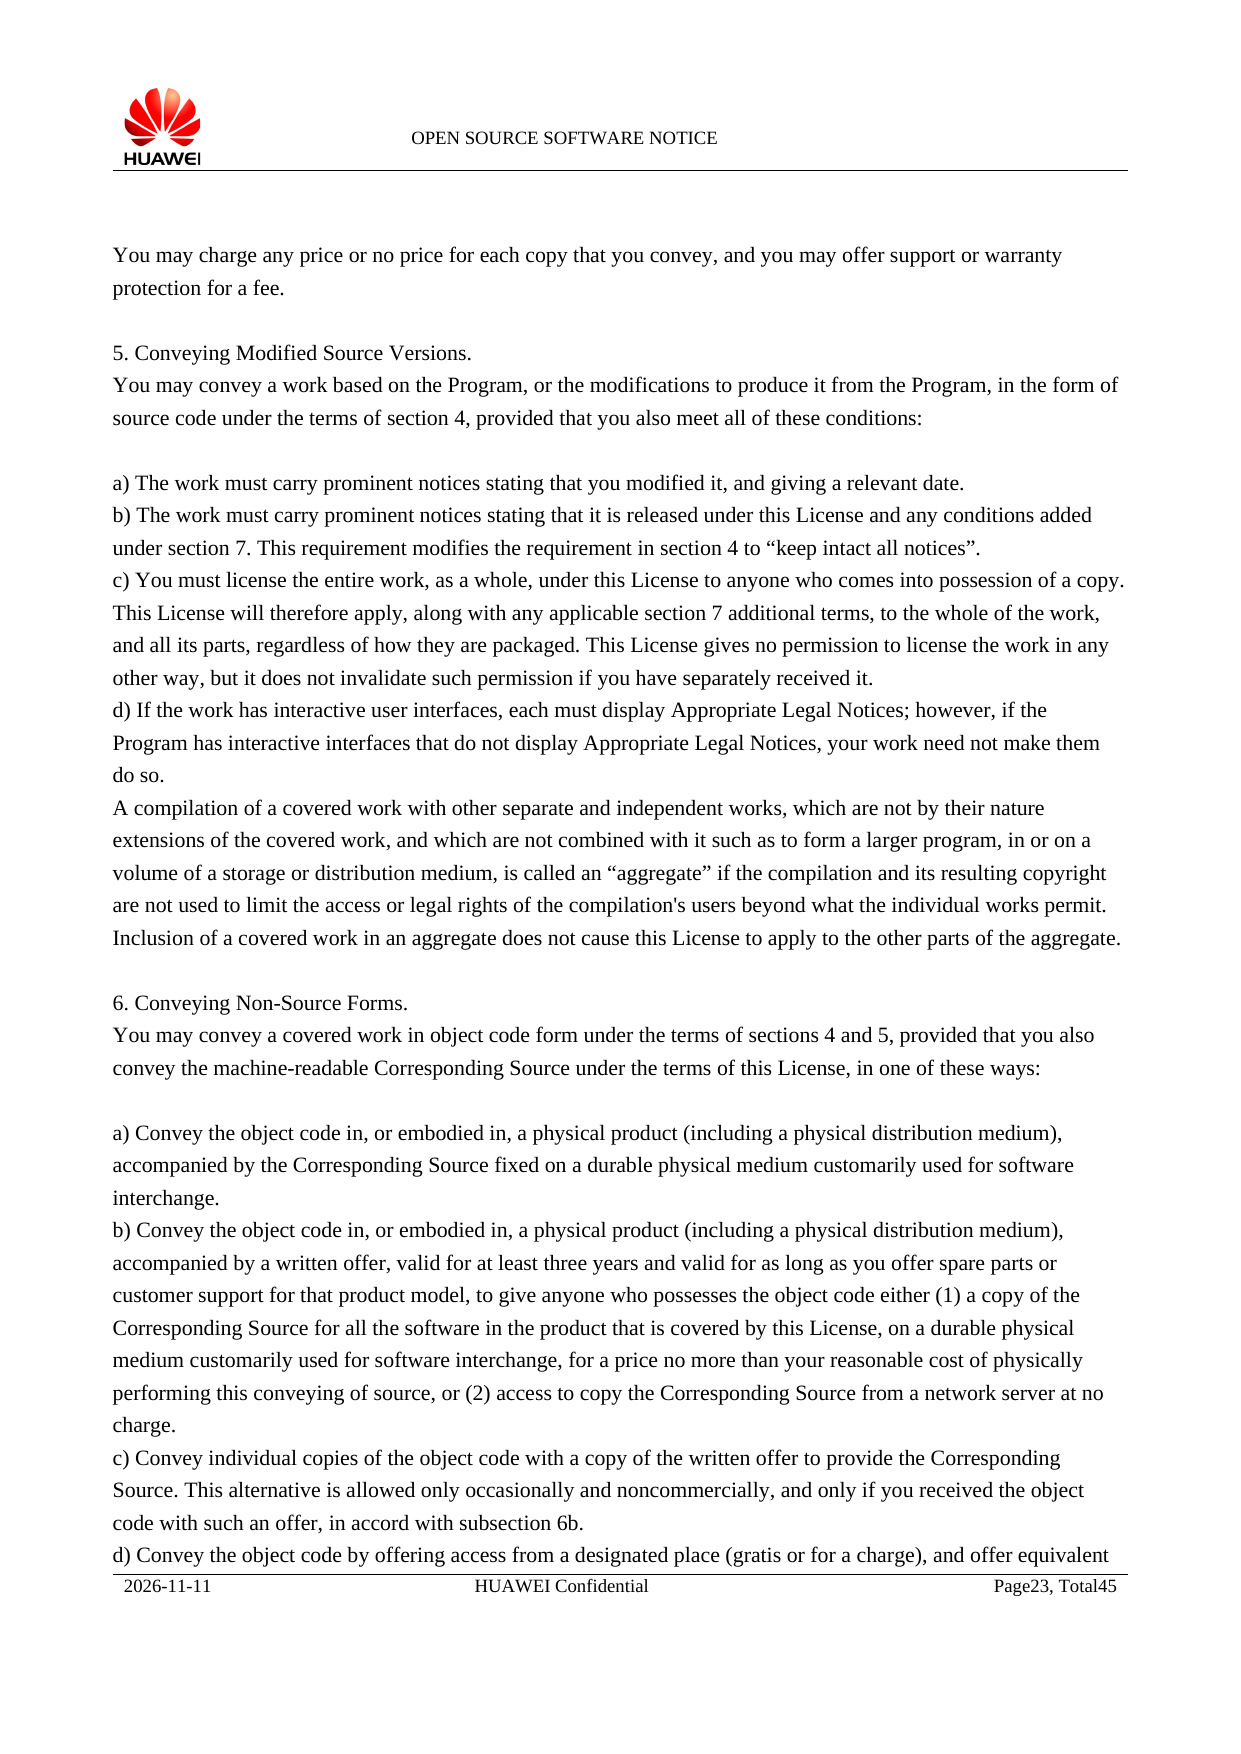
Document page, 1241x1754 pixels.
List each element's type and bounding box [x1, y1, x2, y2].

picture [124, 88, 201, 165]
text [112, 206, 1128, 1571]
